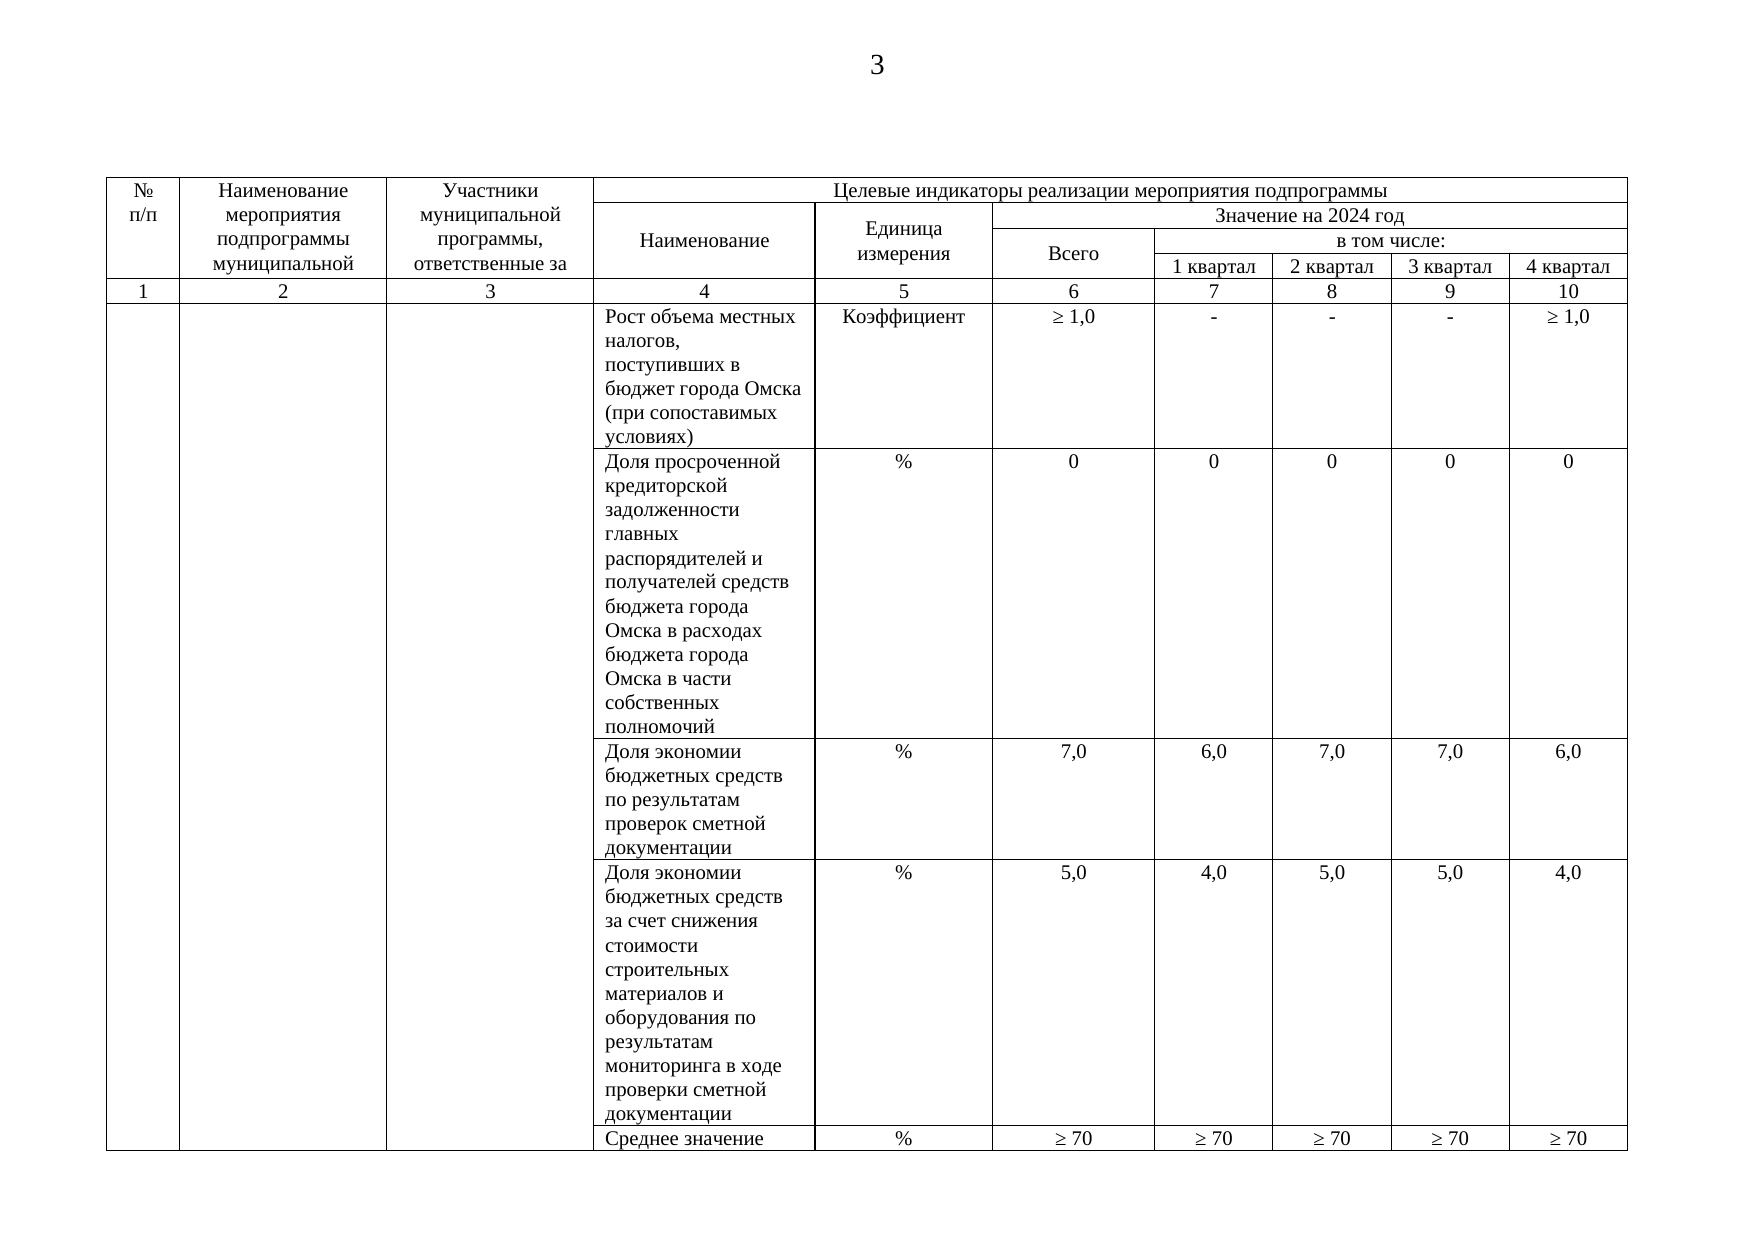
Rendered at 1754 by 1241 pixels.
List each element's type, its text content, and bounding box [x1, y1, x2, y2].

table_cell 6,0 [1510, 739, 1627, 859]
table_cell 6 [993, 279, 1154, 303]
table_cell 7,0 [1392, 739, 1509, 859]
table_cell 4 квартал [1510, 254, 1627, 278]
table_cell ≥ 1,0 [993, 304, 1154, 448]
table_cell 4 [594, 279, 814, 303]
table_cell 4,0 [1155, 860, 1272, 1125]
table_cell 0 [1510, 449, 1627, 738]
table_cell 8 [1273, 279, 1391, 303]
table_cell 10 [1510, 279, 1627, 303]
table_cell 3 [387, 279, 593, 303]
table_header Наименование мероприятия подпрограммы муниципальной программы города Омска (далее ‒ подпрограмма) [180, 178, 386, 278]
table_header Участники муниципальной программы, ответственные за реализацию мероприятия подпрограммы [387, 178, 593, 278]
table_cell 4,0 [1510, 860, 1627, 1125]
table_cell Рост объема местных налогов, поступивших в бюджет города Омска (при сопоставимых условиях) [594, 304, 814, 448]
table_cell 7,0 [993, 739, 1154, 859]
table_cell ≥ 70 [1273, 1126, 1391, 1150]
table_cell ≥ 1,0 [1510, 304, 1627, 448]
table_cell ≥ 70 [993, 1126, 1154, 1150]
table_cell 7 [1155, 279, 1272, 303]
table_cell 2 квартал [1273, 254, 1391, 278]
table_cell ≥ 70 [1155, 1126, 1272, 1150]
table_cell 5,0 [1392, 860, 1509, 1125]
table_cell ≥ 70 [1510, 1126, 1627, 1150]
table_cell 5,0 [1273, 860, 1391, 1125]
table_cell Единица измерения [816, 203, 992, 278]
table_cell % [816, 1126, 992, 1150]
table_cell 3 квартал [1392, 254, 1509, 278]
table_cell 2 [180, 279, 386, 303]
table_cell % [816, 860, 992, 1125]
table_cell Значение на 2024 год [993, 203, 1627, 227]
table_cell 5 [816, 279, 992, 303]
table_cell Доля экономии бюджетных средств за счет снижения стоимости строительных материалов и оборудования по результатам мониторинга в ходе проверки сметной документации [594, 860, 814, 1125]
table_cell 0 [1273, 449, 1391, 738]
table_cell Всего [993, 229, 1154, 278]
table_cell % [816, 449, 992, 738]
table_header Целевые индикаторы реализации мероприятия подпрограммы [594, 178, 1627, 202]
table_cell 1 квартал [1155, 254, 1272, 278]
table_cell в том числе: [1155, 229, 1627, 252]
table_cell Коэффициент [816, 304, 992, 448]
table_cell 0 [1155, 449, 1272, 738]
table_cell 9 [1392, 279, 1509, 303]
table_header № п/п [107, 178, 179, 278]
table_cell Доля просроченной кредиторской задолженности главных распорядителей и получателей средств бюджета города Омска в расходах бюджета города Омска в части собственных полномочий [594, 449, 814, 738]
table_cell 0 [1392, 449, 1509, 738]
table_cell 0 [993, 449, 1154, 738]
table_cell % [816, 739, 992, 859]
table_cell ≥ 70 [1392, 1126, 1509, 1150]
table_cell - [1155, 304, 1272, 448]
table_cell - [1392, 304, 1509, 448]
table_cell Доля экономии бюджетных средств по результатам проверок сметной документации [594, 739, 814, 859]
table_cell 7,0 [1273, 739, 1391, 859]
table_cell 1 [107, 279, 179, 303]
table_cell 5,0 [993, 860, 1154, 1125]
table_cell - [1273, 304, 1391, 448]
table_cell 6,0 [1155, 739, 1272, 859]
table_cell Наименование [594, 203, 814, 278]
